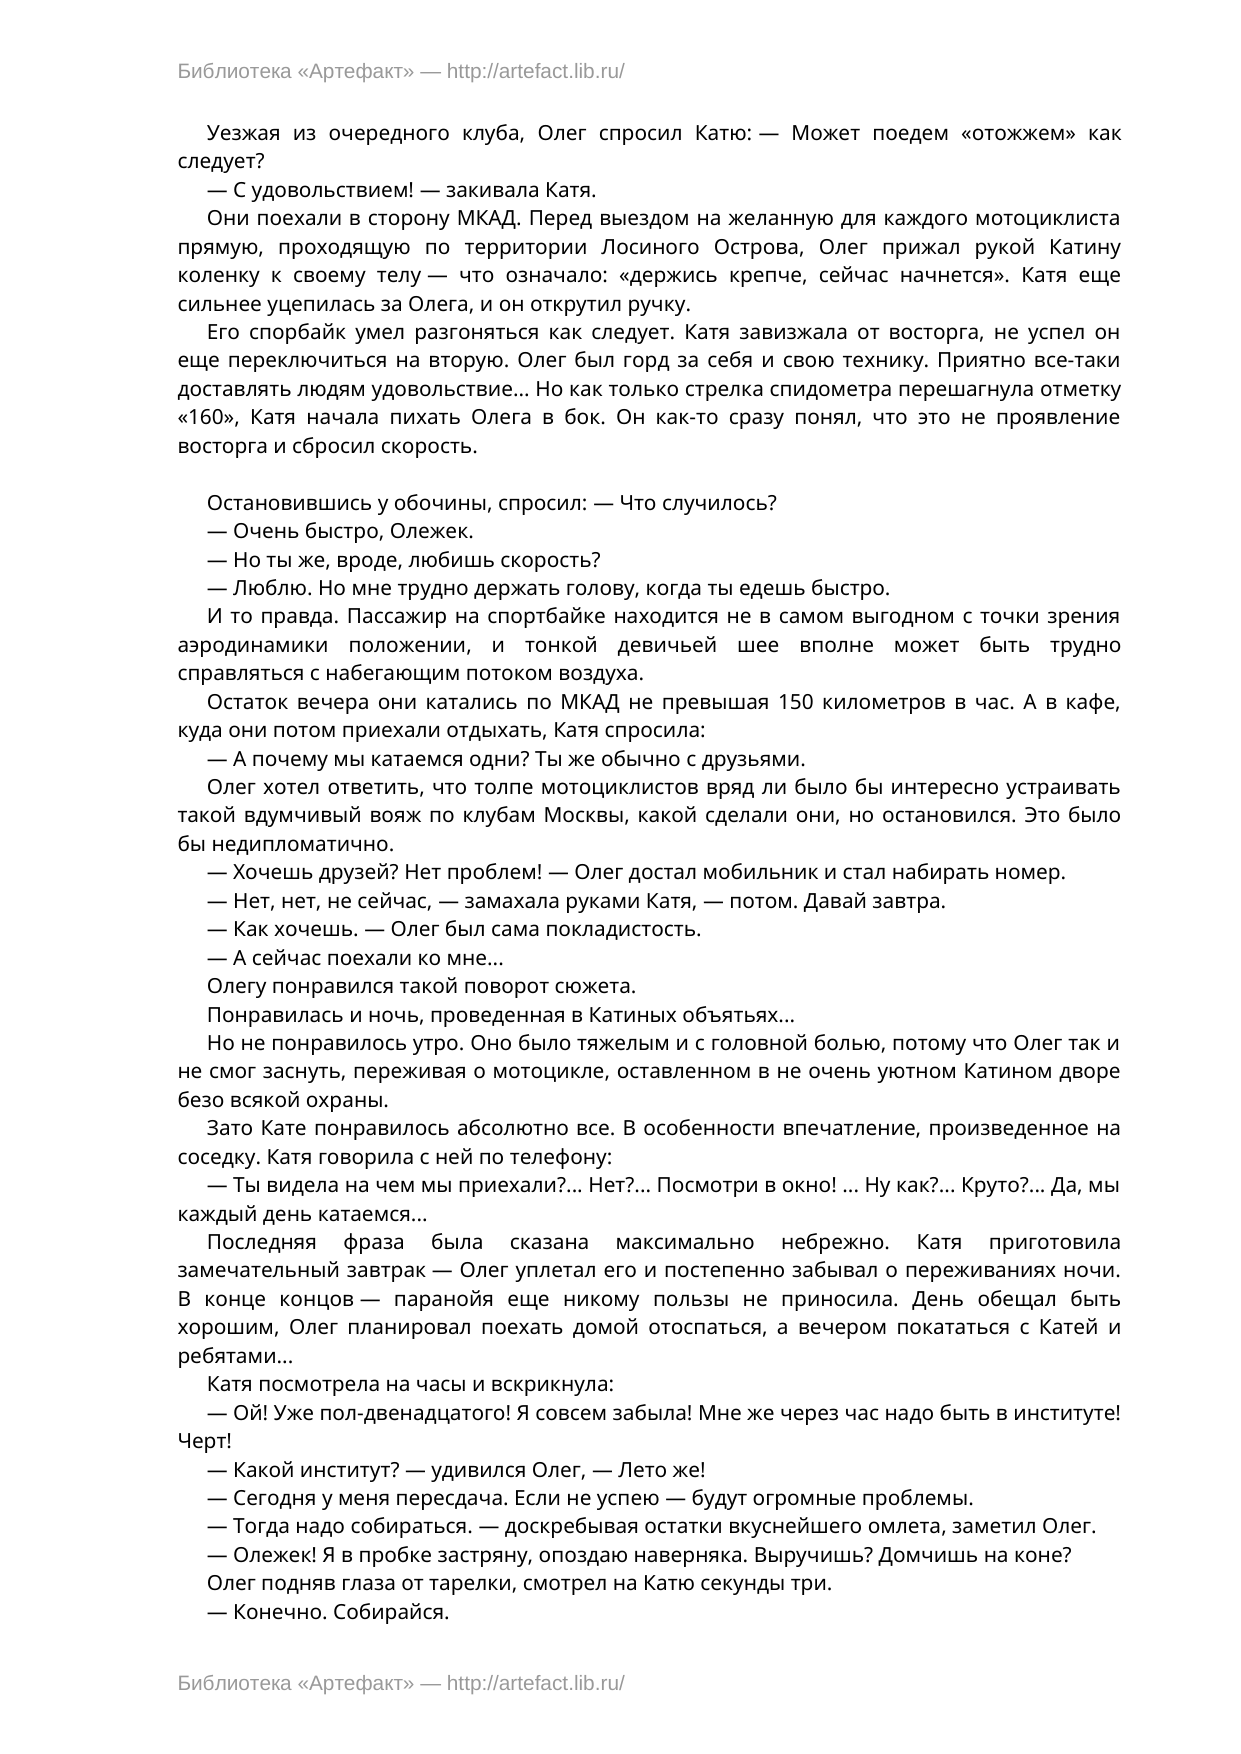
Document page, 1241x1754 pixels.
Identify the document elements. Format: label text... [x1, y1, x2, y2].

text Но не понравилось утро. Оно было тяжелым и с головной болью, потому что Олег так и не смог заснуть, переживая о мотоцикле, оставленном в не очень уютном Катином дворе безо всякой охраны. [177, 1028, 1122, 1113]
text — А сейчас поехали ко мне... [177, 943, 1122, 971]
text — Какой институт? — удивился Олег, — Лето же! [177, 1455, 1122, 1483]
text — Хочешь друзей? Нет проблем! — Олег достал мобильник и стал набирать номер. [177, 857, 1122, 886]
text — Люблю. Но мне трудно держать голову, когда ты едешь быстро. [177, 573, 1122, 602]
text Остановившись у обочины, спросил: — Что случилось? [177, 488, 1122, 516]
text — Сегодня у меня пересдача. Если не успею — будут огромные проблемы. [177, 1483, 1122, 1512]
text Последняя фраза была сказана максимально небрежно. Катя приготовила замечательный завтрак — Олег уплетал его и постепенно забывал о переживаниях ночи. В конце концов — паранойя еще никому пользы не приносила. День обещал быть хорошим, Олег планировал поехать домой отоспаться, а вечером покататься с Катей и ребятами... [177, 1227, 1122, 1369]
text — Нет, нет, не сейчас, — замахала руками Катя, — потом. Давай завтра. [177, 886, 1122, 914]
text — Конечно. Собирайся. [177, 1597, 1122, 1625]
text Олегу понравился такой поворот сюжета. [177, 971, 1122, 1000]
text — Тогда надо собираться. — доскребывая остатки вкуснейшего омлета, заметил Олег. [177, 1512, 1122, 1540]
text — Как хочешь. — Олег был сама покладистость. [177, 914, 1122, 943]
text — Ой! Уже пол-двенадцатого! Я совсем забыла! Мне же через час надо быть в институте! Черт! [177, 1398, 1122, 1455]
text Зато Кате понравилось абсолютно все. В особенности впечатление, произведенное на соседку. Катя говорила с ней по телефону: [177, 1113, 1122, 1170]
text — Но ты же, вроде, любишь скорость? [177, 545, 1122, 573]
text — С удовольствием! — закивала Катя. [177, 175, 1122, 203]
text — Очень быстро, Олежек. [177, 516, 1122, 545]
text Уезжая из очередного клуба, Олег спросил Катю: — Может поедем «отожжем» как следует? [177, 118, 1122, 175]
text Олег хотел ответить, что толпе мотоциклистов вряд ли было бы интересно устраивать такой вдумчивый вояж по клубам Москвы, какой сделали они, но остановился. Это было бы недипломатично. [177, 772, 1122, 857]
text Они поехали в сторону МКАД. Перед выездом на желанную для каждого мотоциклиста прямую, проходящую по территории Лосиного Острова, Олег прижал рукой Катину коленку к своему телу — что означало: «держись крепче, сейчас начнется». Катя еще сильнее уцепилась за Олега, и он открутил ручку. [177, 203, 1122, 317]
text — А почему мы катаемся одни? Ты же обычно с друзьями. [177, 744, 1122, 772]
text Олег подняв глаза от тарелки, смотрел на Катю секунды три. [177, 1568, 1122, 1597]
text И то правда. Пассажир на спортбайке находится не в самом выгодном с точки зрения аэродинамики положении, и тонкой девичьей шее вполне может быть трудно справляться с набегающим потоком воздуха. [177, 602, 1122, 687]
text Его спорбайк умел разгоняться как следует. Катя завизжала от восторга, не успел он еще переключиться на вторую. Олег был горд за себя и свою технику. Приятно все-таки доставлять людям удовольствие... Но как только стрелка спидометра перешагнула отметку «160», Катя начала пихать Олега в бок. Он как-то сразу понял, что это не проявление восторга и сбросил скорость. [177, 317, 1122, 459]
text — Олежек! Я в пробке застряну, опоздаю наверняка. Выручишь? Домчишь на коне? [177, 1540, 1122, 1568]
text Остаток вечера они катались по МКАД не превышая 150 километров в час. А в кафе, куда они потом приехали отдыхать, Катя спросила: [177, 687, 1122, 744]
text Катя посмотрела на часы и вскрикнула: [177, 1369, 1122, 1398]
text Понравилась и ночь, проведенная в Катиных объятьях... [177, 1000, 1122, 1028]
text — Ты видела на чем мы приехали?... Нет?... Посмотри в окно! ... Ну как?... Круто?... Да, мы каждый день катаемся... [177, 1170, 1122, 1227]
